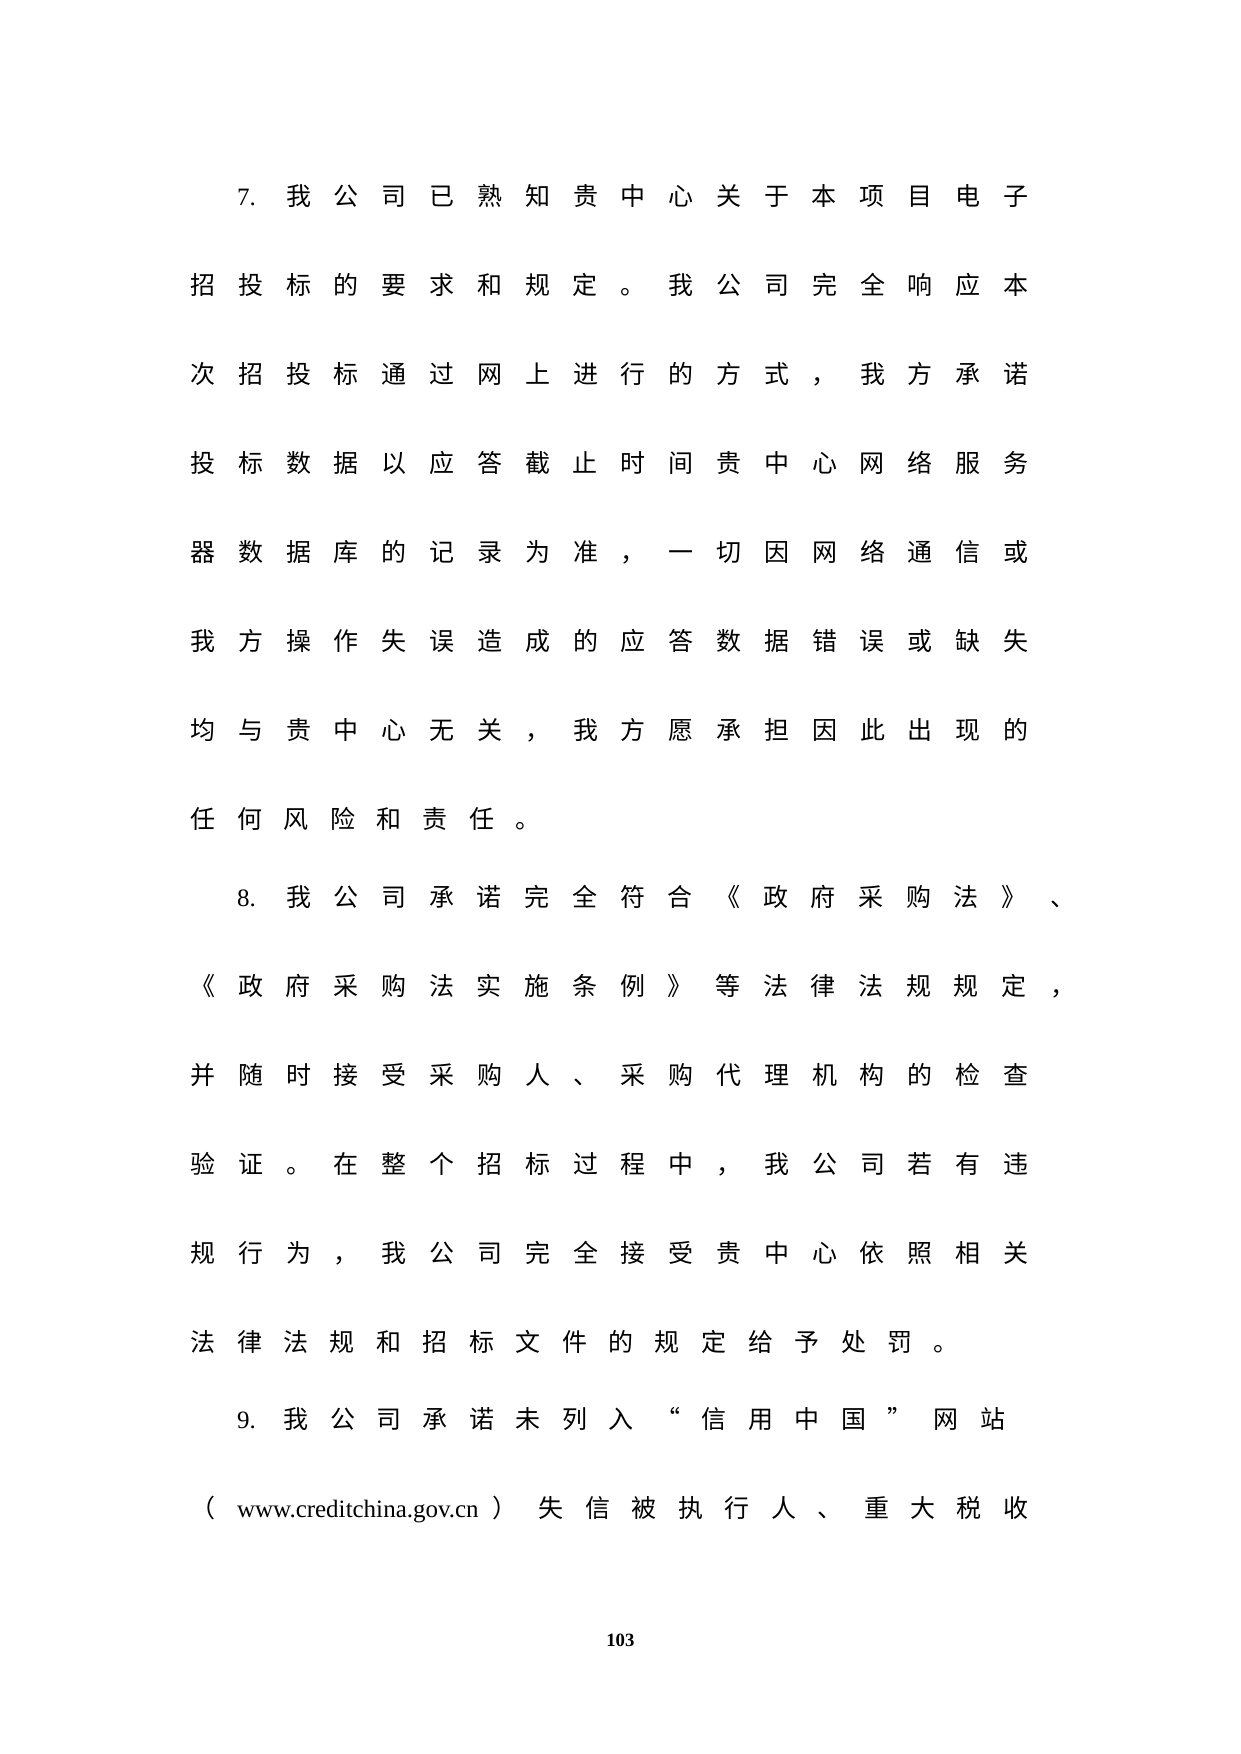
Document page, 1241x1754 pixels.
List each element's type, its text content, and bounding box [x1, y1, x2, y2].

text 8. 我公司承诺完全符合《政府采购法》、《政府采购法实施条例》等法律法规规定，并随时接受采购人、采购代理机构的检查验证。在整个招标过程中，我公司若有违规行为，我公司完全接受贵中心依照相关法律法规和招标文件的规定给予处罚。 [190, 865, 1050, 1370]
text 7. 我公司已熟知贵中心关于本项目电子招投标的要求和规定。我公司完全响应本次招投标通过网上进行的方式，我方承诺投标数据以应答截止时间贵中心网络服务器数据库的记录为准，一切因网络通信或我方操作失误造成的应答数据错误或缺失均与贵中心无关，我方愿承担因此出现的任何风险和责任。 [190, 164, 1050, 847]
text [190, 1388, 1050, 1537]
